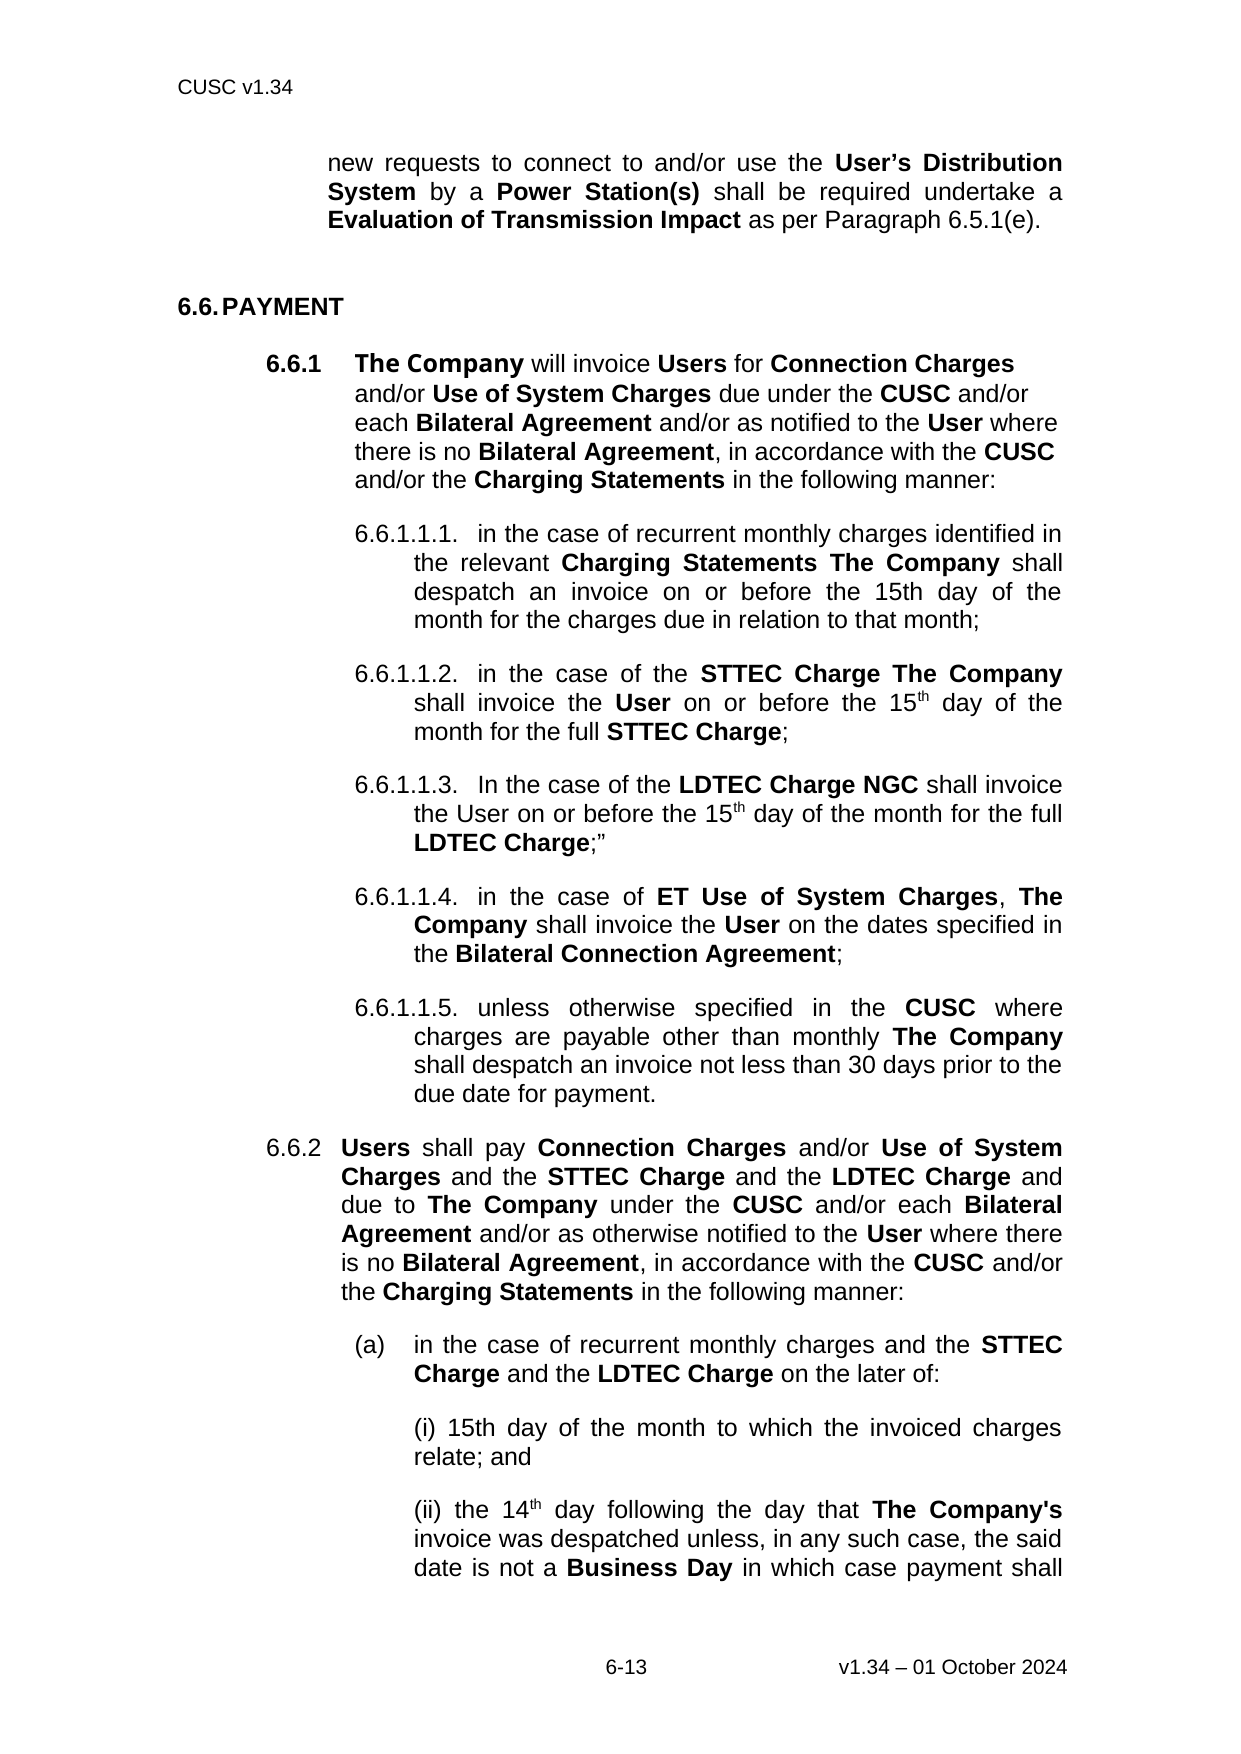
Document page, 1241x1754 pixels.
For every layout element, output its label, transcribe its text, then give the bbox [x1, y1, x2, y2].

subtitle in the case of ET Use of System Charges, The Company shall invoice the User on the dates specified in the Bilateral Connection Agreement; [354, 882, 1063, 968]
subtitle (i) 15th day of the month to which the invoiced charges relate; and [414, 1413, 1063, 1471]
subtitle in the case of recurrent monthly charges identified in the relevant Charging Statements The Company shall despatch an invoice on or before the 15th day of the month for the charges due in relation to that month; [354, 519, 1063, 634]
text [177, 148, 1063, 234]
subtitle Users shall pay Connection Charges and/or Use of System Charges and the STTEC Charge and the LDTEC Charge and due to The Company under the CUSC and/or each Bilateral Agreement and/or as otherwise notified to the User where there is no Bilateral Agreement, in accordance with the CUSC and/or the Charging Statements in the following manner: [266, 1133, 1063, 1306]
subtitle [414, 1496, 1063, 1582]
subtitle unless otherwise specified in the CUSC where charges are payable other than monthly The Company shall despatch an invoice not less than 30 days prior to the due date for payment. [354, 993, 1063, 1108]
subtitle in the case of the STTEC Charge The Company shall invoice the User on or before the 15th day of the month for the full STTEC Charge; [354, 659, 1063, 746]
subtitle PAYMENT [177, 291, 1063, 320]
subtitle in the case of recurrent monthly charges and the STTEC Charge and the LDTEC Charge on the later of: [354, 1331, 1063, 1388]
subtitle 6.6.1 The Company will invoice Users for Connection Charges and/or Use of System Charges due under the CUSC and/or each Bilateral Agreement and/or as notified to the User where there is no Bilateral Agreement, in accordance with the CUSC and/or the Charging Statements in the following manner: [266, 345, 1063, 494]
subtitle In the case of the LDTEC Charge NGC shall invoice the User on or before the 15th day of the month for the full LDTEC Charge;” [354, 771, 1063, 857]
